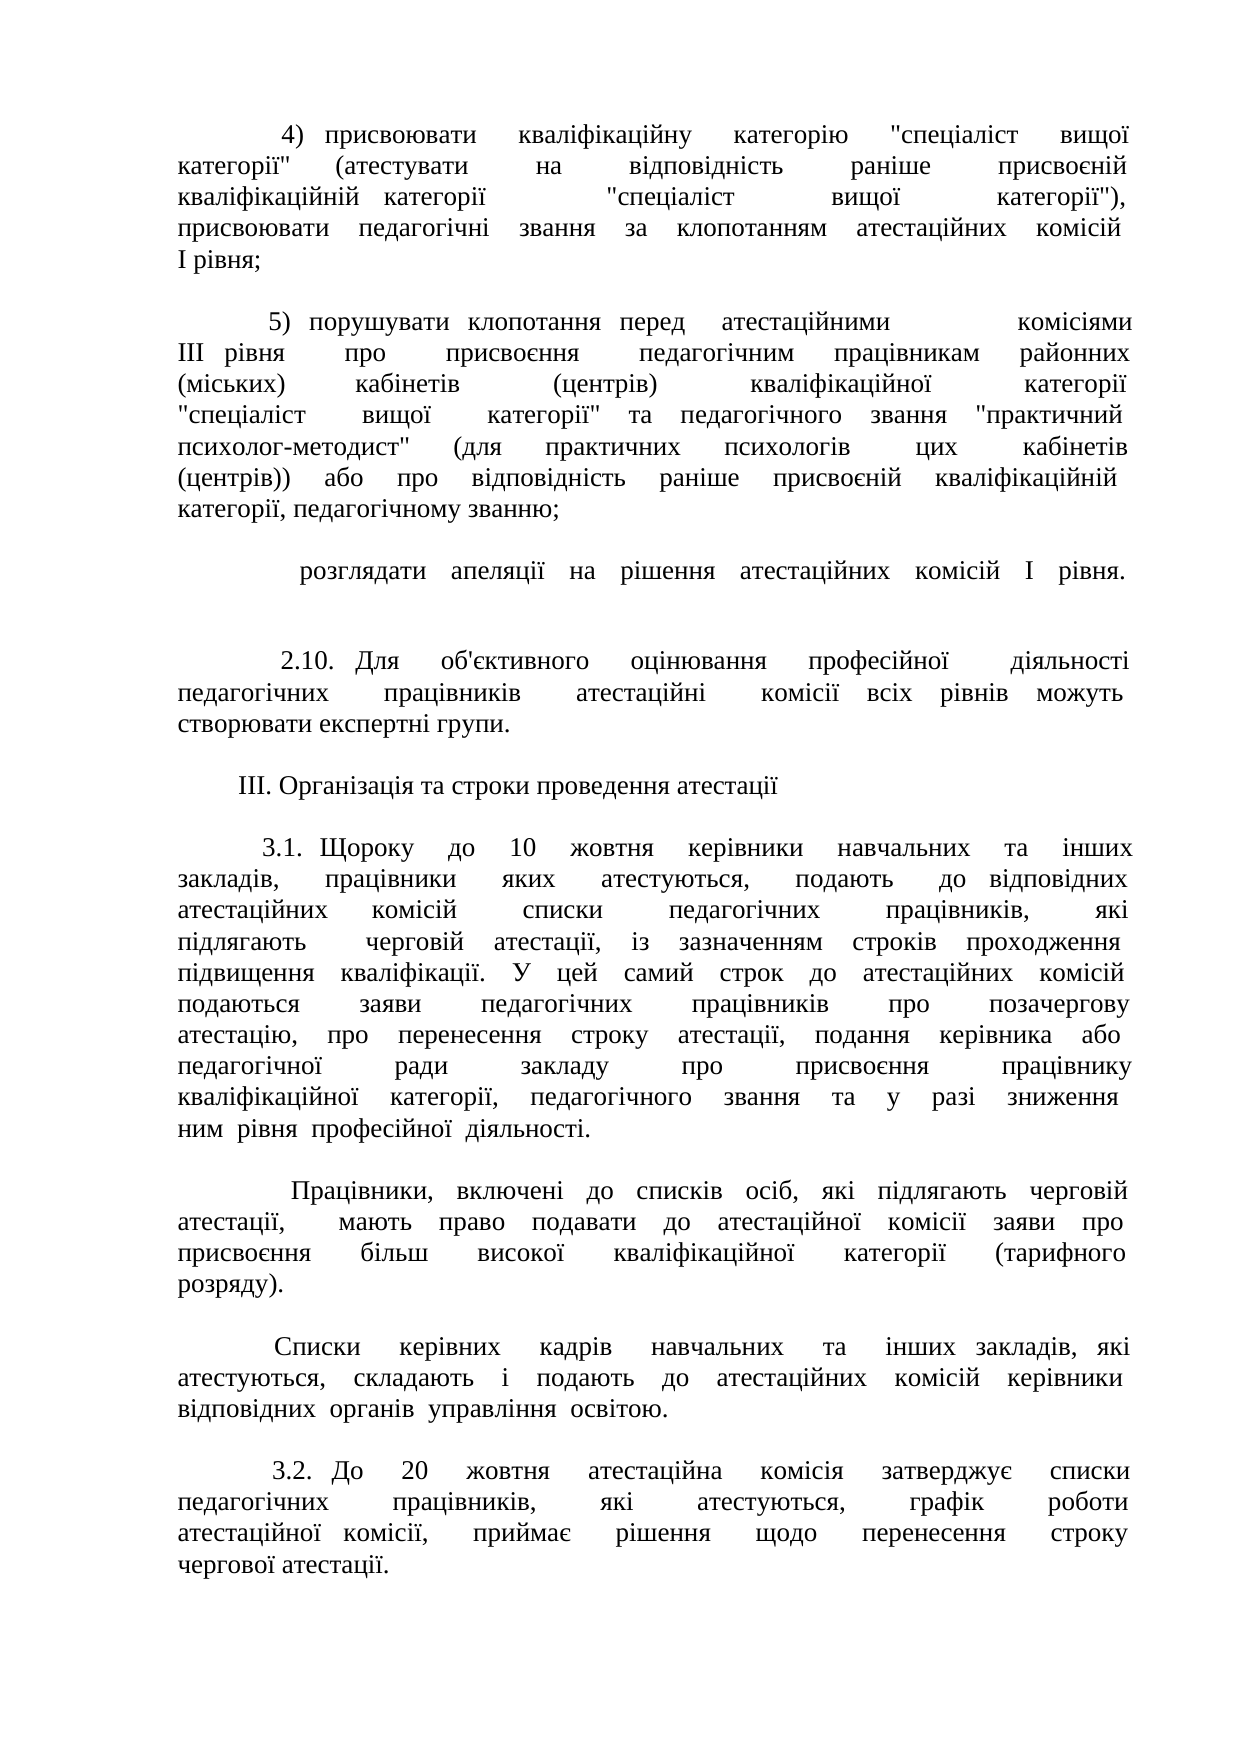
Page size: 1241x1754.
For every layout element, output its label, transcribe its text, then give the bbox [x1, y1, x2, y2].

text Списки керівних кадрів навчальних та інших закладів, які атестуються, складають і подають до атестаційних комісій керівники відповідних органів управління освітою. [177, 1330, 1152, 1423]
text 5) порушувати клопотання перед атестаційними комісіями III рівня про присвоєння педагогічним працівникам районних (міських) кабінетів (центрів) кваліфікаційної категорії "спеціаліст вищої категорії" та педагогічного звання "практичний психолог-методист" (для практичних психологів цих кабінетів (центрів)) або про відповідність раніше присвоєній кваліфікаційній категорії, педагогічному званню; [177, 305, 1152, 523]
text Працівники, включені до списків осіб, які підлягають черговій атестації, мають право подавати до атестаційної комісії заяви про присвоєння більш високої кваліфікаційної категорії (тарифного розряду). [177, 1174, 1152, 1298]
text 2.10. Для об'єктивного оцінювання професійної діяльності педагогічних працівників атестаційні комісії всіх рівнів можуть створювати експертні групи. [177, 644, 1152, 738]
text розглядати апеляції на рішення атестаційних комісій I рівня. [177, 554, 1152, 613]
text 3.1. Щороку до 10 жовтня керівники навчальних та інших закладів, працівники яких атестуються, подають до відповідних атестаційних комісій списки педагогічних працівників, які підлягають черговій атестації, із зазначенням строків проходження підвищення кваліфікації. У цей самий строк до атестаційних комісій подаються заяви педагогічних працівників про позачергову атестацію, про перенесення строку атестації, подання керівника або педагогічної ради закладу про присвоєння працівнику кваліфікаційної категорії, педагогічного звання та у разі зниження ним рівня професійної діяльності. [177, 831, 1152, 1143]
text 3.2. До 20 жовтня атестаційна комісія затверджує списки педагогічних працівників, які атестуються, графік роботи атестаційної комісії, приймає рішення щодо перенесення строку чергової атестації. [177, 1454, 1152, 1579]
text 4) присвоювати кваліфікаційну категорію "спеціаліст вищої категорії" (атестувати на відповідність раніше присвоєній кваліфікаційній категорії "спеціаліст вищої категорії"), присвоювати педагогічні звання за клопотанням атестаційних комісій I рівня; [177, 118, 1152, 274]
text III. Організація та строки проведення атестації [177, 769, 1152, 800]
